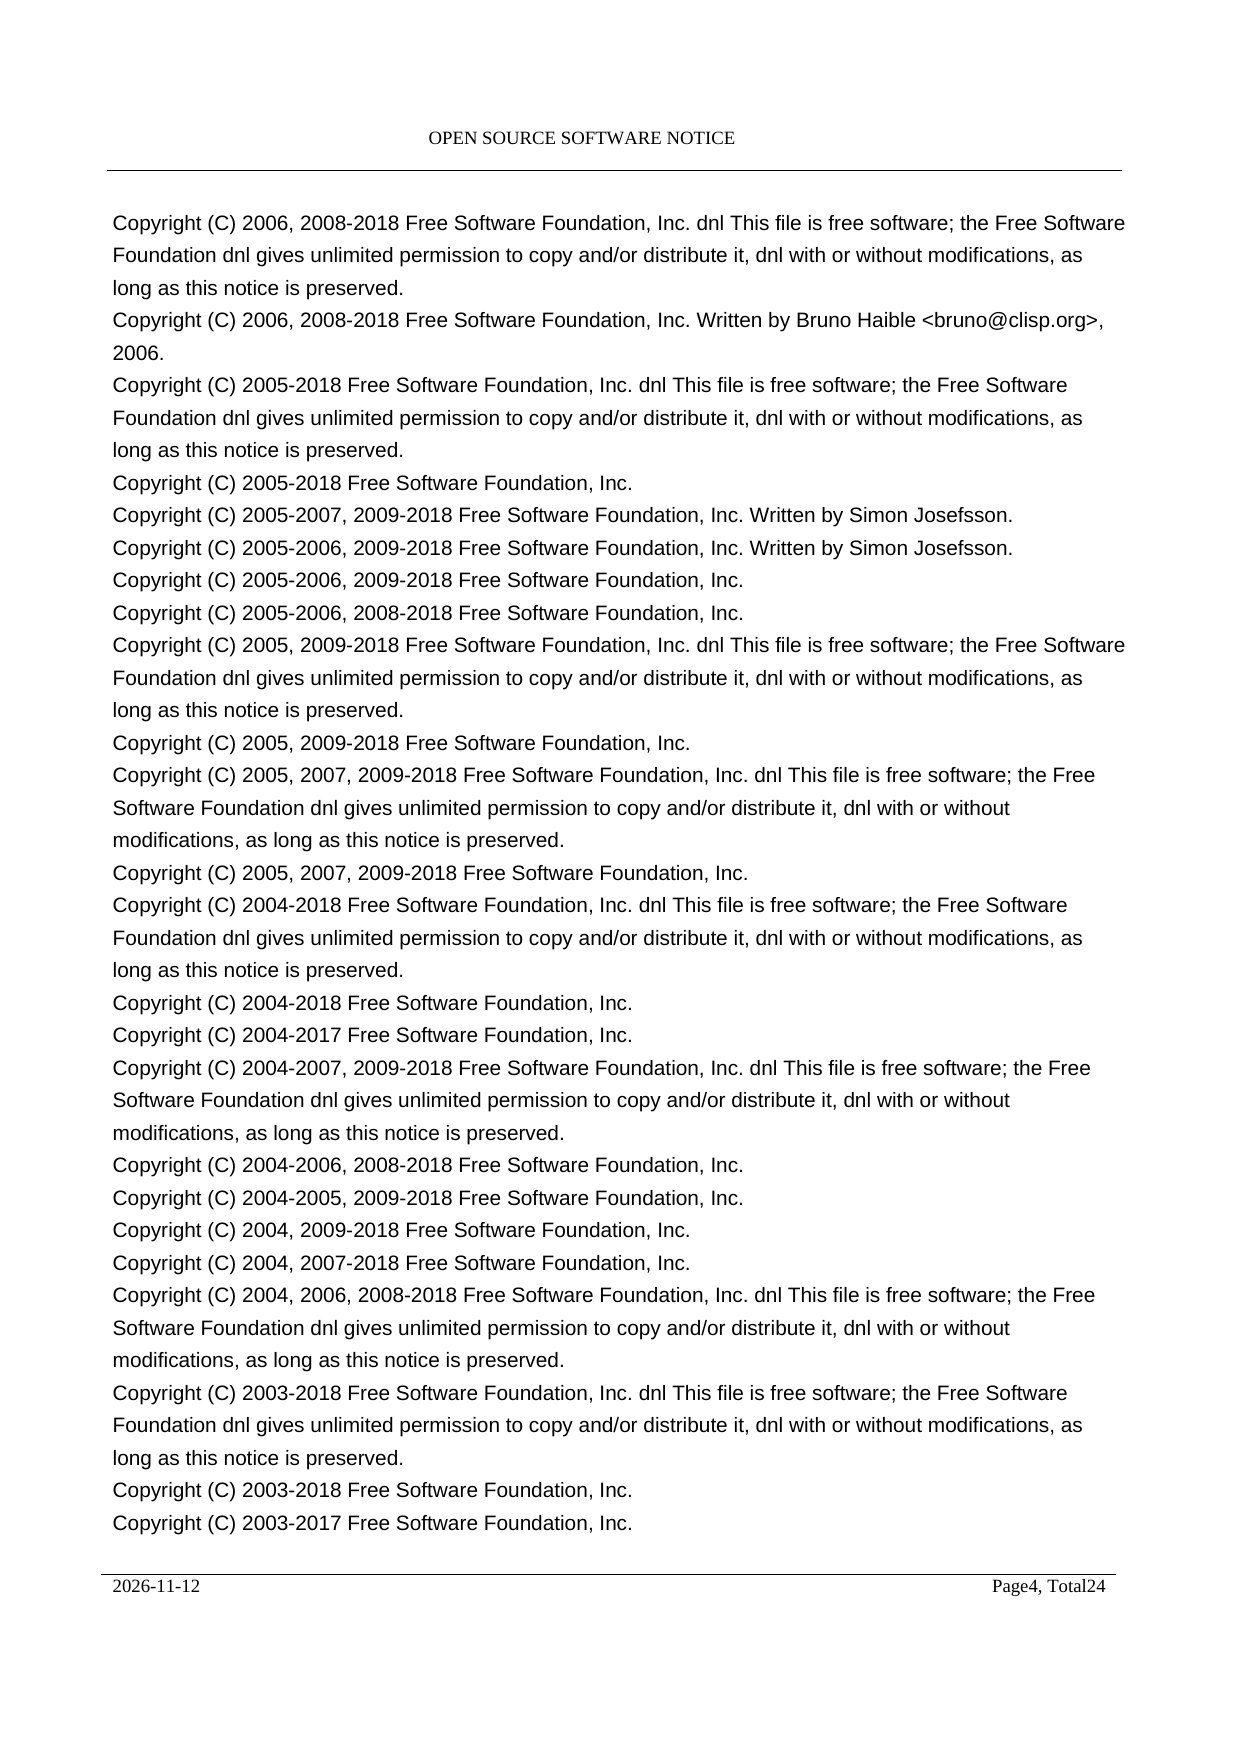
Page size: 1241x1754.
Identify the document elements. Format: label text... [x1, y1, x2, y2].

text Copyright (C) 2005, 2009-2018 Free Software Foundation, Inc. [112, 726, 1128, 759]
text Copyright (C) 2005-2018 Free Software Foundation, Inc. dnl This file is free software; the Free Software Foundation dnl gives unlimited permission to copy and/or distribute it, dnl with or without modifications, as long as this notice is preserved. [112, 369, 1128, 466]
text Copyright (C) 2005-2006, 2009-2018 Free Software Foundation, Inc. Written by Simon Josefsson. [112, 531, 1128, 564]
text Copyright (C) 2003-2017 Free Software Foundation, Inc. [112, 1506, 1128, 1539]
text Copyright (C) 2003-2018 Free Software Foundation, Inc. dnl This file is free software; the Free Software Foundation dnl gives unlimited permission to copy and/or distribute it, dnl with or without modifications, as long as this notice is preserved. [112, 1376, 1128, 1474]
text Copyright (C) 2006, 2008-2018 Free Software Foundation, Inc. Written by Bruno Haible <bruno@clisp.org>, 2006. [112, 304, 1128, 369]
text Copyright (C) 2003-2018 Free Software Foundation, Inc. [112, 1474, 1128, 1506]
text Copyright (C) 2004, 2009-2018 Free Software Foundation, Inc. [112, 1214, 1128, 1246]
text Copyright (C) 2004-2006, 2008-2018 Free Software Foundation, Inc. [112, 1149, 1128, 1181]
text Copyright (C) 2005-2018 Free Software Foundation, Inc. [112, 466, 1128, 499]
text Copyright (C) 2004-2018 Free Software Foundation, Inc. [112, 986, 1128, 1019]
text Copyright (C) 2004, 2006, 2008-2018 Free Software Foundation, Inc. dnl This file is free software; the Free Software Foundation dnl gives unlimited permission to copy and/or distribute it, dnl with or without modifications, as long as this notice is preserved. [112, 1279, 1128, 1376]
text Copyright (C) 2004-2007, 2009-2018 Free Software Foundation, Inc. dnl This file is free software; the Free Software Foundation dnl gives unlimited permission to copy and/or distribute it, dnl with or without modifications, as long as this notice is preserved. [112, 1051, 1128, 1149]
text Copyright (C) 2004-2005, 2009-2018 Free Software Foundation, Inc. [112, 1181, 1128, 1214]
text Copyright (C) 2006, 2008-2018 Free Software Foundation, Inc. dnl This file is free software; the Free Software Foundation dnl gives unlimited permission to copy and/or distribute it, dnl with or without modifications, as long as this notice is preserved. [112, 206, 1128, 304]
text Copyright (C) 2005-2007, 2009-2018 Free Software Foundation, Inc. Written by Simon Josefsson. [112, 499, 1128, 531]
text Copyright (C) 2005, 2009-2018 Free Software Foundation, Inc. dnl This file is free software; the Free Software Foundation dnl gives unlimited permission to copy and/or distribute it, dnl with or without modifications, as long as this notice is preserved. [112, 629, 1128, 726]
text Copyright (C) 2005, 2007, 2009-2018 Free Software Foundation, Inc. dnl This file is free software; the Free Software Foundation dnl gives unlimited permission to copy and/or distribute it, dnl with or without modifications, as long as this notice is preserved. [112, 759, 1128, 856]
text Copyright (C) 2004-2018 Free Software Foundation, Inc. dnl This file is free software; the Free Software Foundation dnl gives unlimited permission to copy and/or distribute it, dnl with or without modifications, as long as this notice is preserved. [112, 889, 1128, 986]
text Copyright (C) 2005, 2007, 2009-2018 Free Software Foundation, Inc. [112, 856, 1128, 889]
text Copyright (C) 2005-2006, 2009-2018 Free Software Foundation, Inc. [112, 564, 1128, 596]
text Copyright (C) 2004-2017 Free Software Foundation, Inc. [112, 1019, 1128, 1051]
text Copyright (C) 2004, 2007-2018 Free Software Foundation, Inc. [112, 1246, 1128, 1279]
text Copyright (C) 2005-2006, 2008-2018 Free Software Foundation, Inc. [112, 596, 1128, 629]
